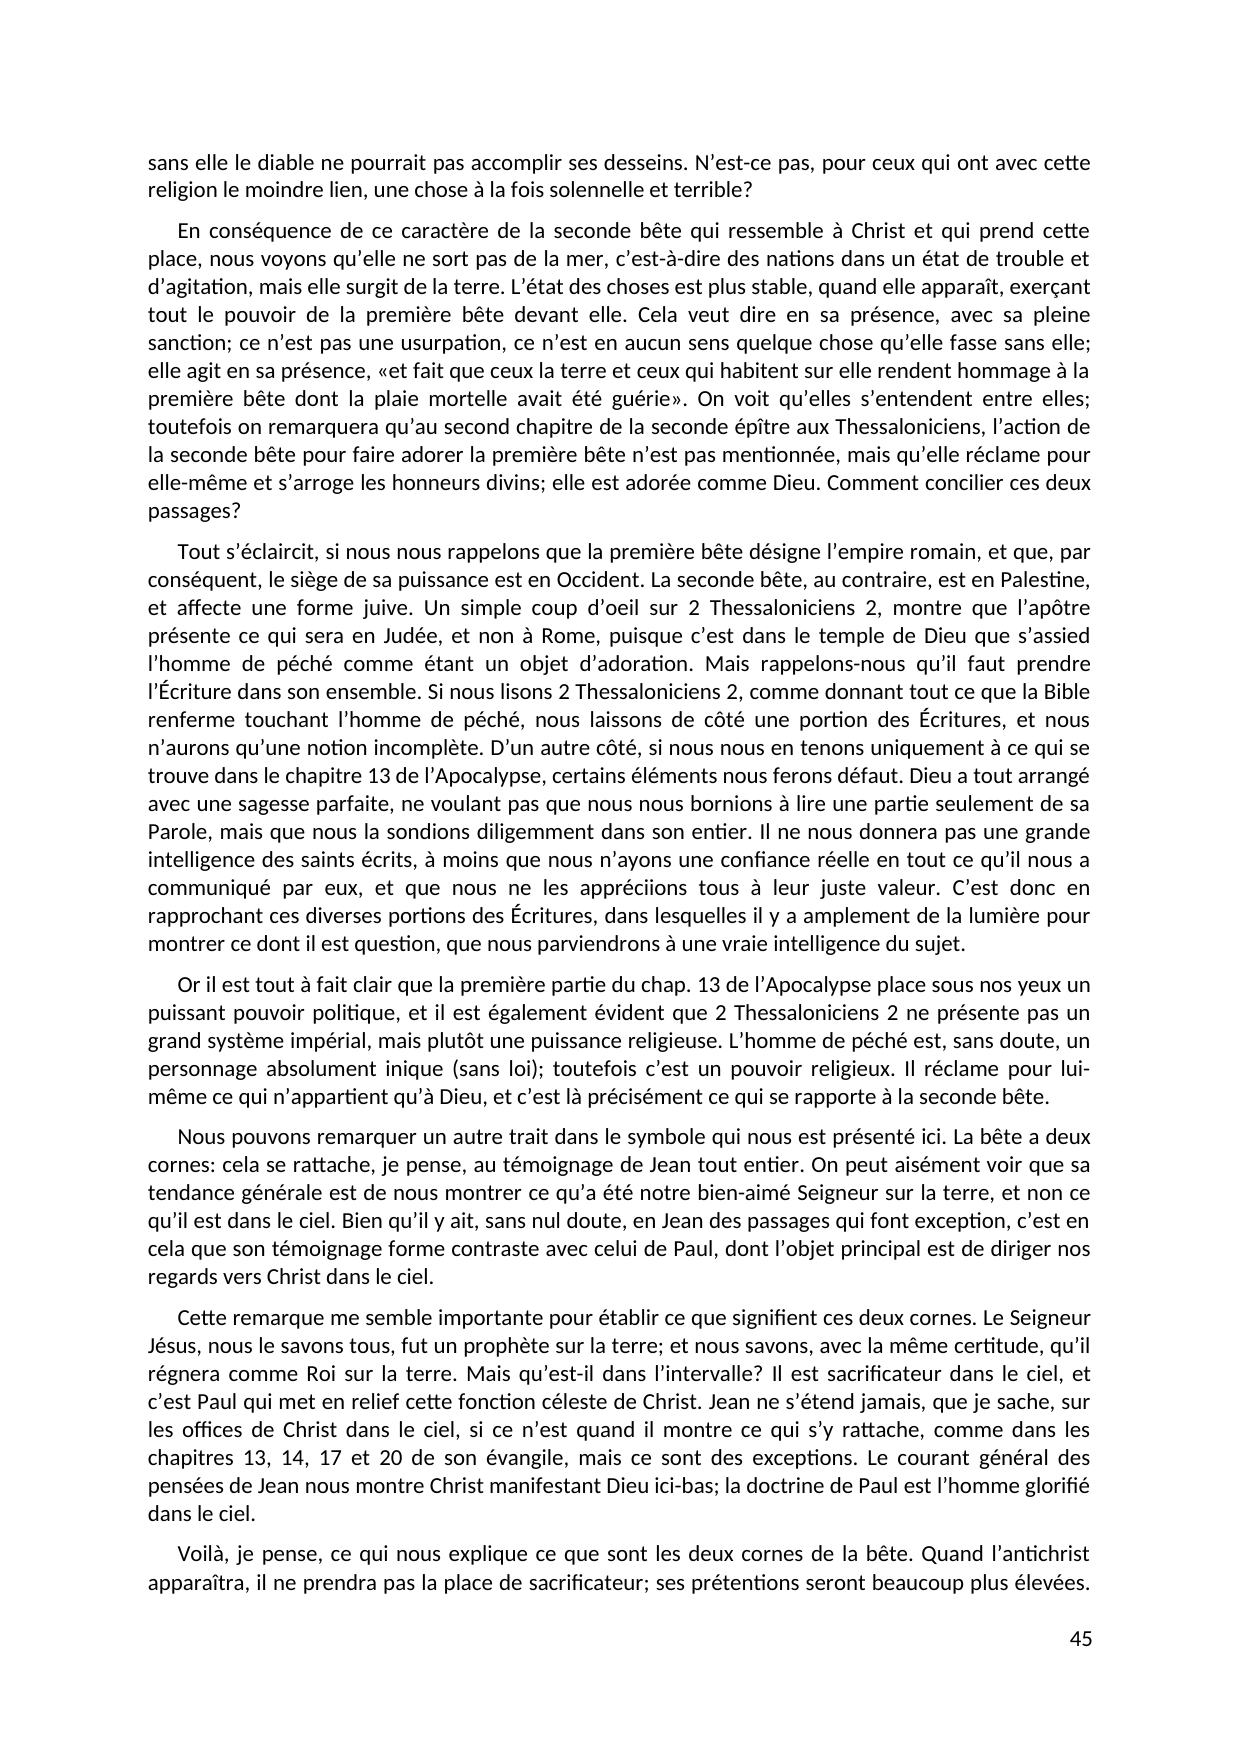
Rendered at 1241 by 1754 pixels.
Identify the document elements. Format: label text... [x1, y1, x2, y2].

text Tout s’éclaircit, si nous nous rappelons que la première bête désigne l’empire romain, et que, par conséquent, le siège de sa puissance est en Occident. La seconde bête, au contraire, est en Palestine, et affecte une forme juive. Un simple coup d’oeil sur 2 Thessaloniciens 2, montre que l’apôtre présente ce qui sera en Judée, et non à Rome, puisque c’est dans le temple de Dieu que s’assied l’homme de péché comme étant un objet d’adoration. Mais rappelons-nous qu’il faut prendre l’Écriture dans son ensemble. Si nous lisons 2 Thessaloniciens 2, comme donnant tout ce que la Bible renferme touchant l’homme de péché, nous laissons de côté une portion des Écritures, et nous n’aurons qu’une notion incomplète. D’un autre côté, si nous nous en tenons uniquement à ce qui se trouve dans le chapitre 13 de l’Apocalypse, certains éléments nous ferons défaut. Dieu a tout arrangé avec une sagesse parfaite, ne voulant pas que nous nous bornions à lire une partie seulement de sa Parole, mais que nous la sondions diligemment dans son entier. Il ne nous donnera pas une grande intelligence des saints écrits, à moins que nous n’ayons une confiance réelle en tout ce qu’il nous a communiqué par eux, et que nous ne les appréciions tous à leur juste valeur. C’est donc en rapprochant ces diverses portions des Écritures, dans lesquelles il y a amplement de la lumière pour montrer ce dont il est question, que nous parviendrons à une vraie intelligence du sujet. [148, 537, 1093, 957]
text Cette remarque me semble importante pour établir ce que signifient ces deux cornes. Le Seigneur Jésus, nous le savons tous, fut un prophète sur la terre; et nous savons, avec la même certitude, qu’il régnera comme Roi sur la terre. Mais qu’est-il dans l’intervalle? Il est sacrificateur dans le ciel, et c’est Paul qui met en relief cette fonction céleste de Christ. Jean ne s’étend jamais, que je sache, sur les offices de Christ dans le ciel, si ce n’est quand il montre ce qui s’y rattache, comme dans les chapitres 13, 14, 17 et 20 de son évangile, mais ce sont des exceptions. Le courant général des pensées de Jean nous montre Christ manifestant Dieu ici-bas; la doctrine de Paul est l’homme glorifié dans le ciel. [148, 1303, 1093, 1527]
text En conséquence de ce caractère de la seconde bête qui ressemble à Christ et qui prend cette place, nous voyons qu’elle ne sort pas de la mer, c’est-à-dire des nations dans un état de trouble et d’agitation, mais elle surgit de la terre. L’état des choses est plus stable, quand elle apparaît, exerçant tout le pouvoir de la première bête devant elle. Cela veut dire en sa présence, avec sa pleine sanction; ce n’est pas une usurpation, ce n’est en aucun sens quelque chose qu’elle fasse sans elle; elle agit en sa présence, «et fait que ceux la terre et ceux qui habitent sur elle rendent hommage à la première bête dont la plaie mortelle avait été guérie». On voit qu’elles s’entendent entre elles; toutefois on remarquera qu’au second chapitre de la seconde épître aux Thessaloniciens, l’action de la seconde bête pour faire adorer la première bête n’est pas mentionnée, mais qu’elle réclame pour elle-même et s’arroge les honneurs divins; elle est adorée comme Dieu. Comment concilier ces deux passages? [148, 216, 1093, 524]
text Or il est tout à fait clair que la première partie du chap. 13 de l’Apocalypse place sous nos yeux un puissant pouvoir politique, et il est également évident que 2 Thessaloniciens 2 ne présente pas un grand système impérial, mais plutôt une puissance religieuse. L’homme de péché est, sans doute, un personnage absolument inique (sans loi); toutefois c’est un pouvoir religieux. Il réclame pour lui-même ce qui n’appartient qu’à Dieu, et c’est là précisément ce qui se rapporte à la seconde bête. [148, 970, 1093, 1110]
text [148, 1539, 1093, 1596]
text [148, 148, 1093, 204]
text Nous pouvons remarquer un autre trait dans le symbole qui nous est présenté ici. La bête a deux cornes: cela se rattache, je pense, au témoignage de Jean tout entier. On peut aisément voir que sa tendance générale est de nous montrer ce qu’a été notre bien-aimé Seigneur sur la terre, et non ce qu’il est dans le ciel. Bien qu’il y ait, sans nul doute, en Jean des passages qui font exception, c’est en cela que son témoignage forme contraste avec celui de Paul, dont l’objet principal est de diriger nos regards vers Christ dans le ciel. [148, 1122, 1093, 1290]
